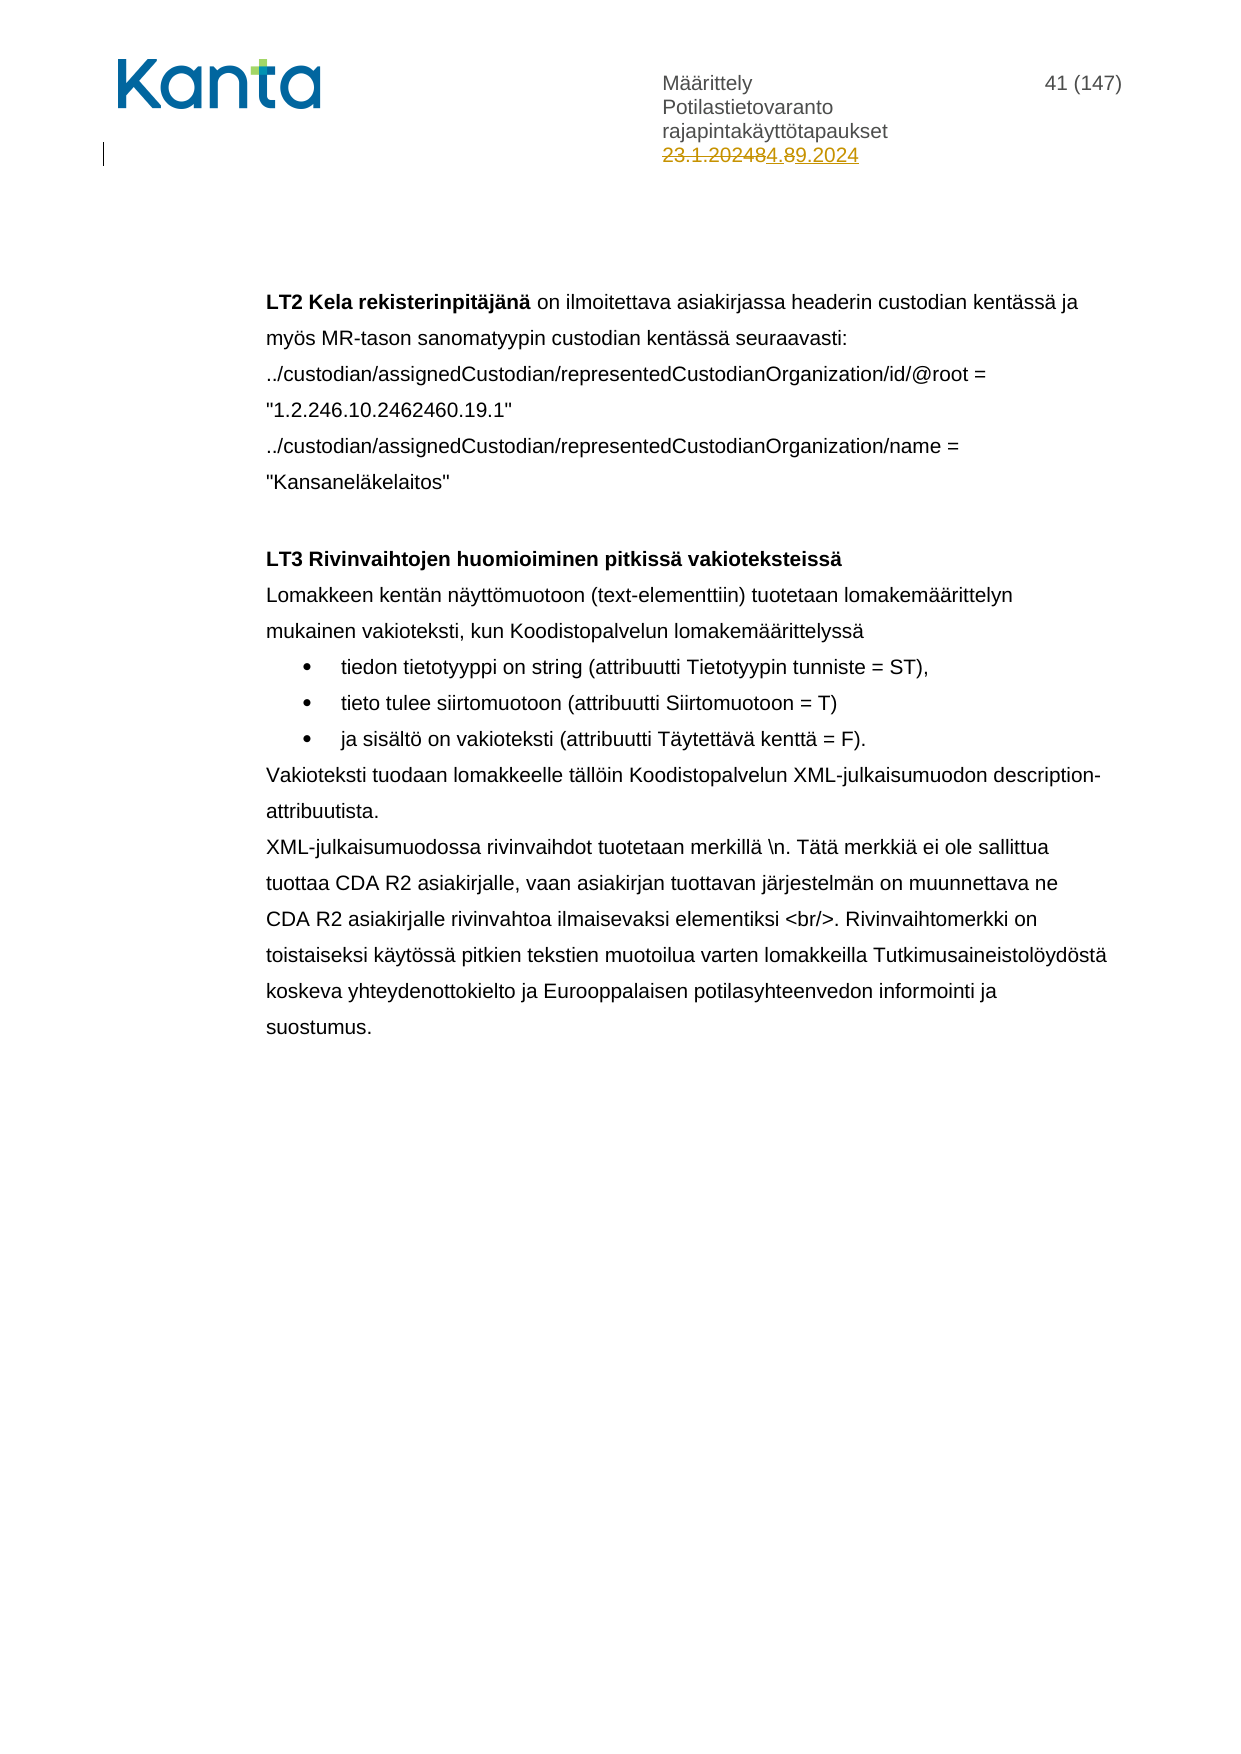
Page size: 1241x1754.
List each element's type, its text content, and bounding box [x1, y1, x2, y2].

text LT3 Rivinvaihtojen huomioiminen pitkissä vakioteksteissä [266, 547, 1107, 571]
text Lomakkeen kentän näyttömuotoon (text-elementtiin) tuotetaan lomakemäärittelyn mukainen vakioteksti, kun Koodistopalvelun lomakemäärittelyssä [266, 583, 1107, 643]
text ../custodian/assignedCustodian/representedCustodianOrganization/name = "Kansaneläkelaitos" [266, 434, 1107, 493]
picture [118, 59, 321, 109]
list tieto tulee siirtomuotoon (attribuutti Siirtomuotoon = T) [303, 691, 1107, 715]
text Vakioteksti tuodaan lomakkeelle tällöin Koodistopalvelun XML-julkaisumuodon description-attribuutista. XML-julkaisumuodossa rivinvaihdot tuotetaan merkillä \n. Tätä merkkiä ei ole sallittua tuottaa CDA R2 asiakirjalle, vaan asiakirjan tuottavan järjestelmän on muunnettava ne CDA R2 asiakirjalle rivinvahtoa ilmaisevaksi elementiksi <br/>. Rivinvaihtomerkki on toistaiseksi käytössä pitkien tekstien muotoilua varten lomakkeilla Tutkimusaineistolöydöstä koskeva yhteydenottokielto ja Eurooppalaisen potilasyhteenvedon informointi ja suostumus. [266, 763, 1107, 1039]
list ja sisältö on vakioteksti (attribuutti Täytettävä kenttä = F). [303, 727, 1107, 751]
list tiedon tietotyyppi on string (attribuutti Tietotyypin tunniste = ST), [303, 655, 1107, 679]
text ../custodian/assignedCustodian/representedCustodianOrganization/id/@root = "1.2.246.10.2462460.19.1" [266, 362, 1107, 422]
text LT2 Kela rekisterinpitäjänä on ilmoitettava asiakirjassa headerin custodian kentässä ja myös MR-tason sanomatyypin custodian kentässä seuraavasti: [266, 290, 1107, 350]
